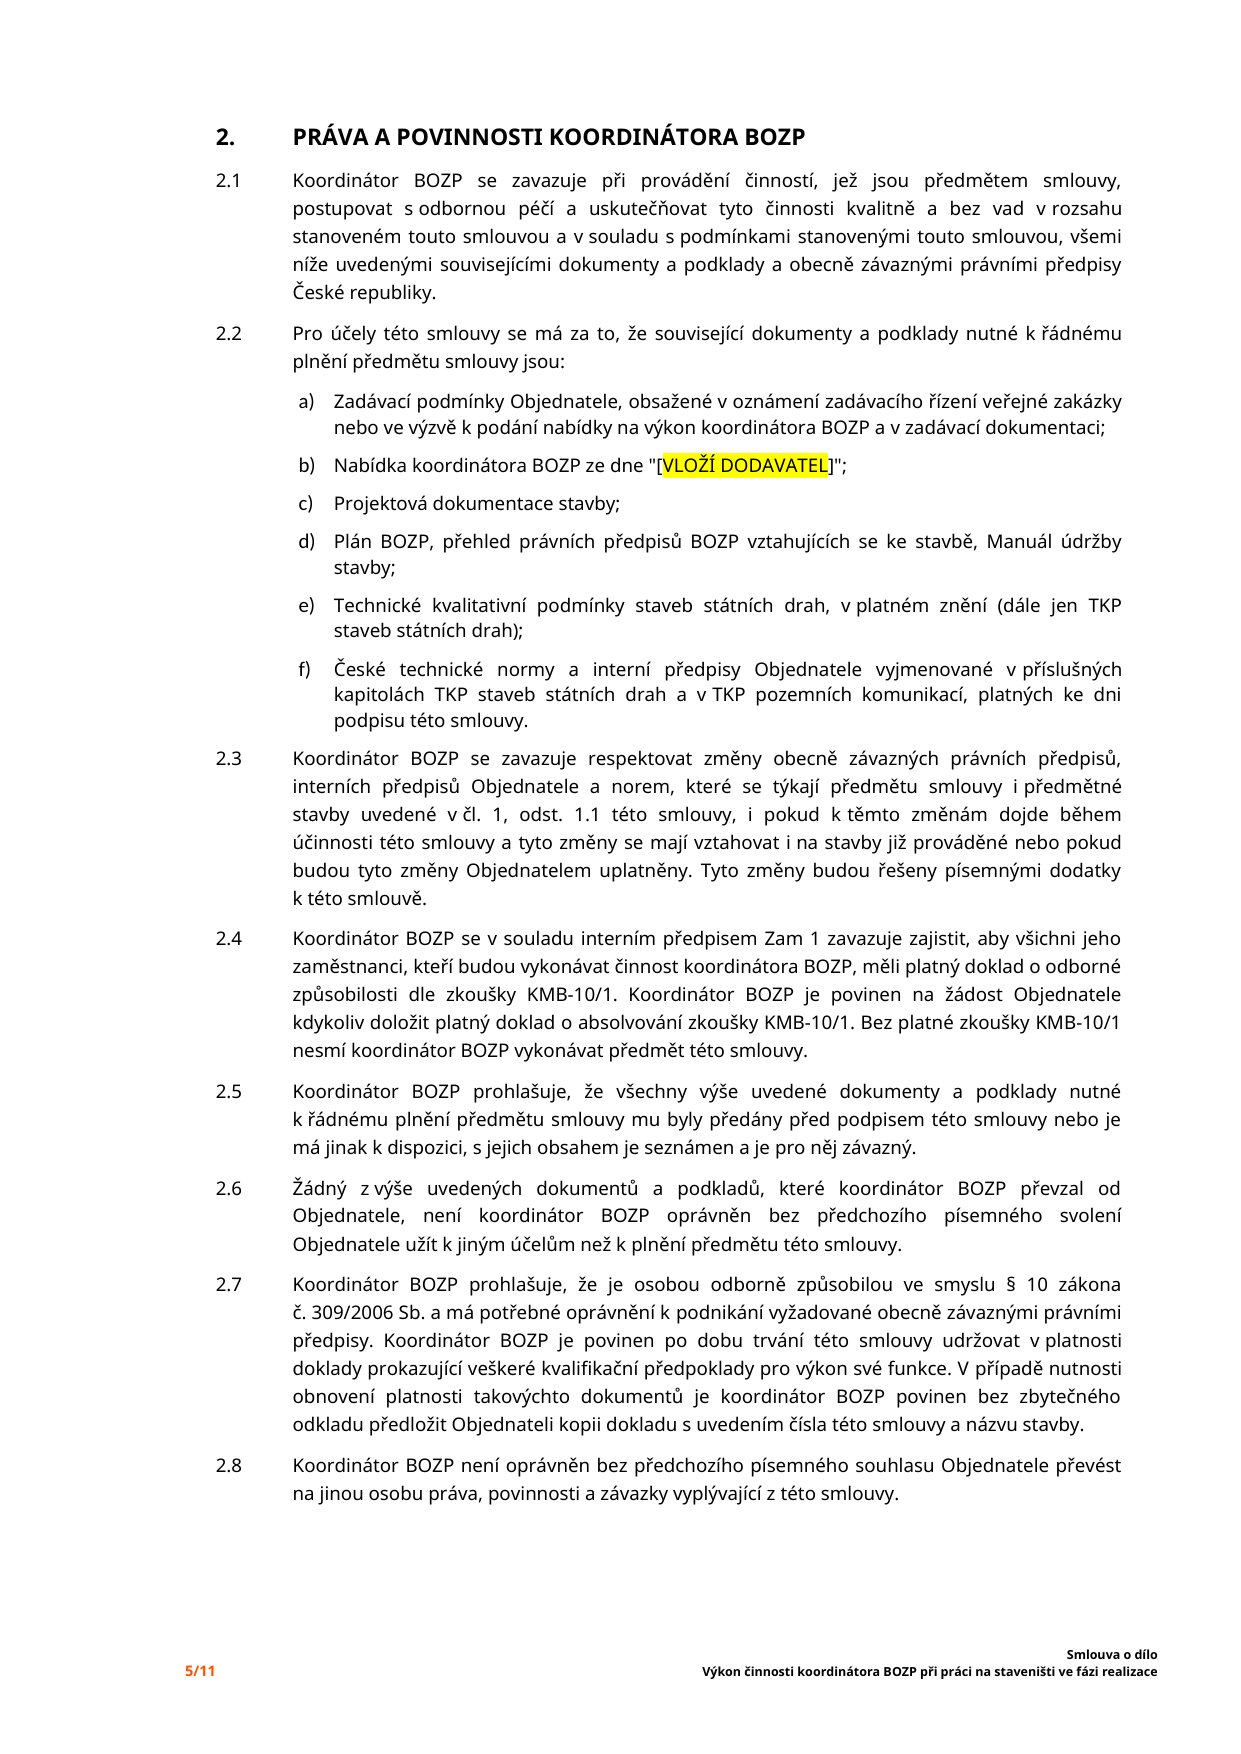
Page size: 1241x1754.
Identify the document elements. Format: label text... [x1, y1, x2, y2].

list České technické normy a interní předpisy Objednatele vyjmenované v příslušných kapitolách TKP staveb státních drah a v TKP pozemních komunikací, platných ke dni podpisu této smlouvy. [298, 656, 1122, 732]
list Nabídka koordinátora BOZP ze dne "[VLOŽÍ DODAVATEL]"; [298, 452, 1122, 478]
text Koordinátor BOZP se zavazuje respektovat změny obecně závazných právních předpisů, interních předpisů Objednatele a norem, které se týkají předmětu smlouvy i předmětné stavby uvedené v čl. 1, odst. 1.1 této smlouvy, i pokud k těmto změnám dojde během účinnosti této smlouvy a tyto změny se mají vztahovat i na stavby již prováděné nebo pokud budou tyto změny Objednatelem uplatněny. Tyto změny budou řešeny písemnými dodatky k této smlouvě. [216, 745, 1122, 911]
list Zadávací podmínky Objednatele, obsažené v oznámení zadávacího řízení veřejné zakázky nebo ve výzvě k podání nabídky na výkon koordinátora BOZP a v zadávací dokumentaci; [298, 389, 1122, 440]
text Koordinátor BOZP se zavazuje při provádění činností, jež jsou předmětem smlouvy, postupovat s odbornou péčí a uskutečňovat tyto činnosti kvalitně a bez vad v rozsahu stanoveném touto smlouvou a v souladu s podmínkami stanovenými touto smlouvou, všemi níže uvedenými souvisejícími dokumenty a podklady a obecně závaznými právními předpisy České republiky. [216, 167, 1122, 305]
text Koordinátor BOZP prohlašuje, že všechny výše uvedené dokumenty a podklady nutné k řádnému plnění předmětu smlouvy mu byly předány před podpisem této smlouvy nebo je má jinak k dispozici, s jejich obsahem je seznámen a je pro něj závazný. [216, 1078, 1122, 1160]
list Projektová dokumentace stavby; [298, 490, 1122, 516]
text Koordinátor BOZP se v souladu interním předpisem Zam 1 zavazuje zajistit, aby všichni jeho zaměstnanci, kteří budou vykonávat činnost koordinátora BOZP, měli platný doklad o odborné způsobilosti dle zkoušky KMB-10/1. Koordinátor BOZP je povinen na žádost Objednatele kdykoliv doložit platný doklad o absolvování zkoušky KMB-10/1. Bez platné zkoušky KMB-10/1 nesmí koordinátor BOZP vykonávat předmět této smlouvy. [216, 926, 1122, 1063]
list Plán BOZP, přehled právních předpisů BOZP vztahujících se ke stavbě, Manuál údržby stavby; [298, 528, 1122, 580]
text Pro účely této smlouvy se má za to, že související dokumenty a podklady nutné k řádnému plnění předmětu smlouvy jsou: [216, 320, 1122, 374]
text Koordinátor BOZP není oprávněn bez předchozího písemného souhlasu Objednatele převést na jinou osobu práva, povinnosti a závazky vyplývající z této smlouvy. [216, 1452, 1122, 1506]
text Žádný z výše uvedených dokumentů a podkladů, které koordinátor BOZP převzal od Objednatele, není koordinátor BOZP oprávněn bez předchozího písemného svolení Objednatele užít k jiným účelům než k plnění předmětu této smlouvy. [216, 1175, 1122, 1256]
text PRÁVA A POVINNOSTI KOORDINÁTORA BOZP [216, 121, 1122, 152]
list Technické kvalitativní podmínky staveb státních drah, v platném znění (dále jen TKP staveb státních drah); [298, 592, 1122, 643]
text Koordinátor BOZP prohlašuje, že je osobou odborně způsobilou ve smyslu § 10 zákona č. 309/2006 Sb. a má potřebné oprávnění k podnikání vyžadované obecně závaznými právními předpisy. Koordinátor BOZP je povinen po dobu trvání této smlouvy udržovat v platnosti doklady prokazující veškeré kvalifikační předpoklady pro výkon své funkce. V případě nutnosti obnovení platnosti takovýchto dokumentů je koordinátor BOZP povinen bez zbytečného odkladu předložit Objednateli kopii dokladu s uvedením čísla této smlouvy a názvu stavby. [216, 1271, 1122, 1437]
